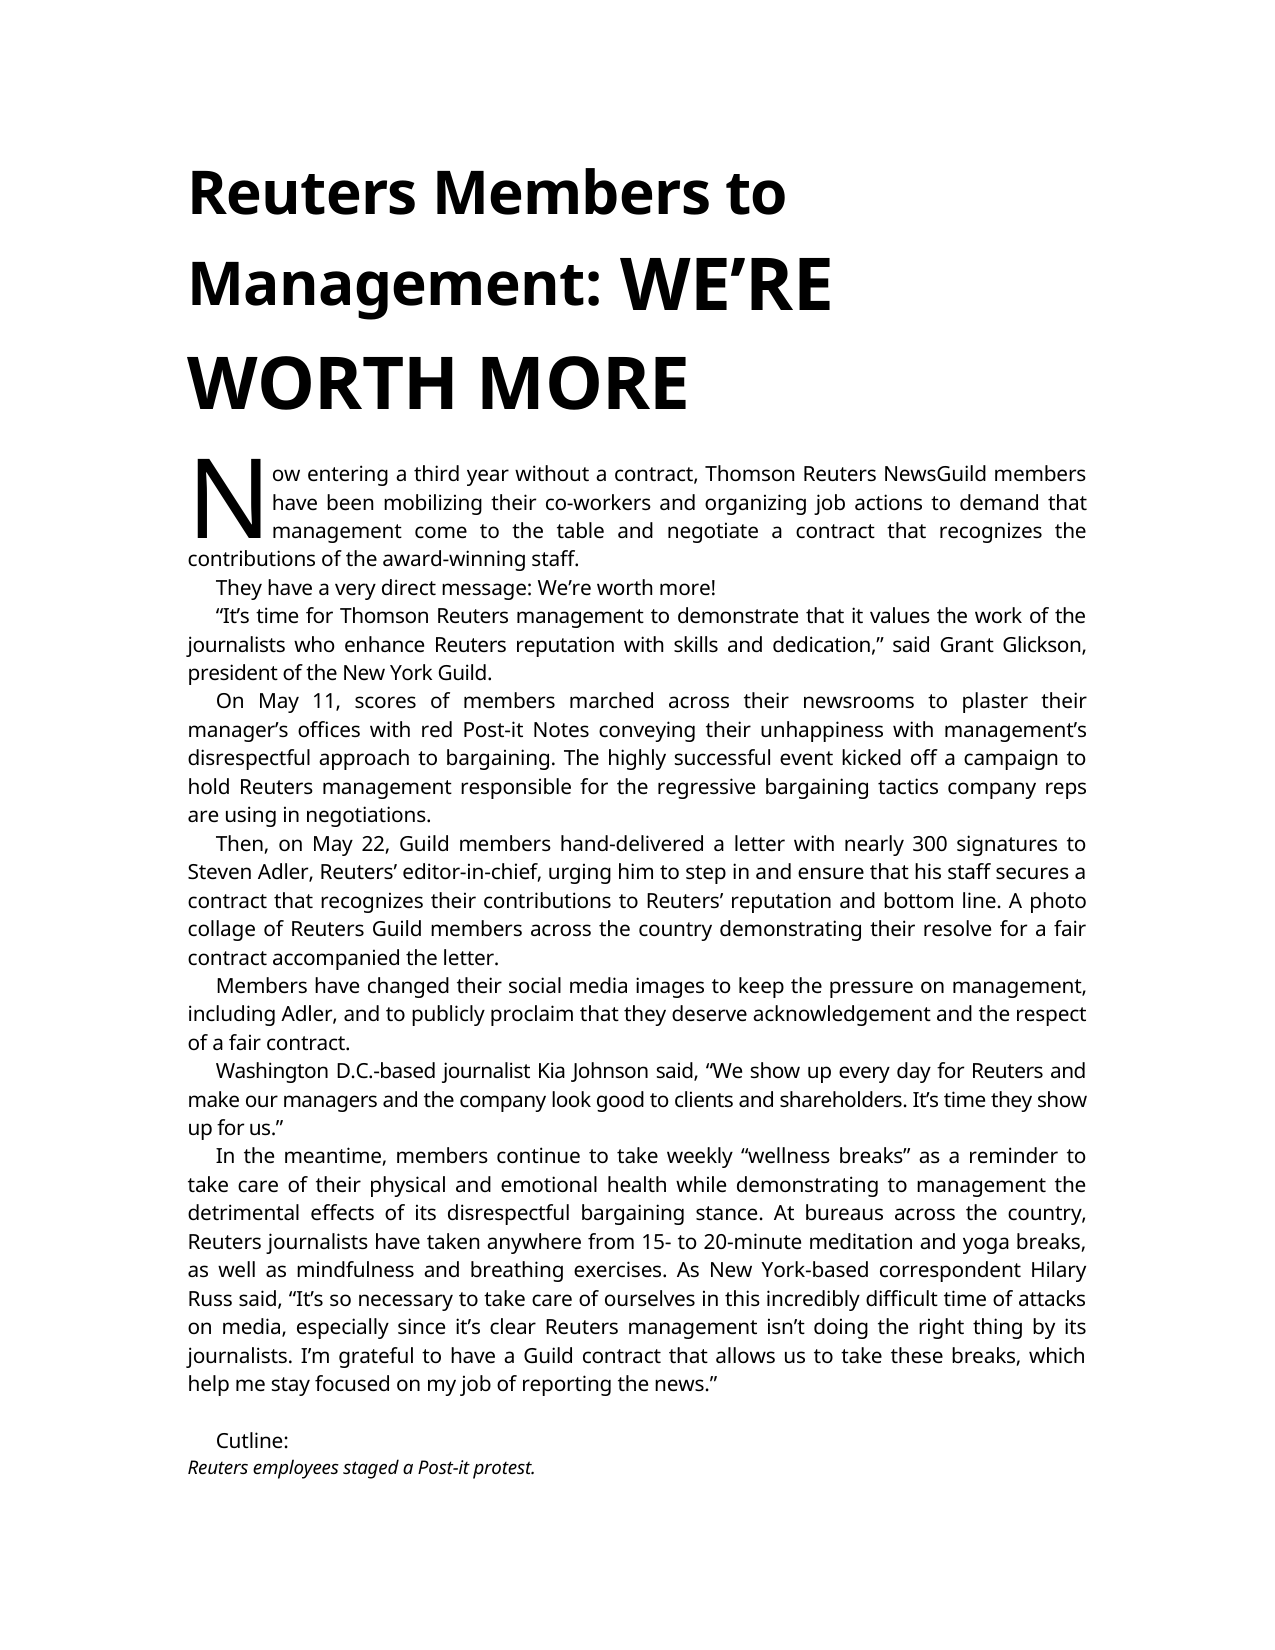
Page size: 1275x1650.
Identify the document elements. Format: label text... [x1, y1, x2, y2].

text Cutline: [187, 1426, 1087, 1454]
text Reuters Members to Management: We’re Worth More [187, 150, 1087, 431]
text Washington D.C.-based journalist Kia Johnson said, “We show up every day for Reuters and make our managers and the company look good to clients and shareholders. It’s time they show up for us.” [187, 1056, 1087, 1142]
text They have a very direct message: We’re worth more! [187, 573, 1087, 601]
text On May 11, scores of members marched across their newsrooms to plaster their manager’s offices with red Post-it Notes conveying their unhappiness with management’s disrespectful approach to bargaining. The highly successful event kicked off a campaign to hold Reuters management responsible for the regressive bargaining tactics company reps are using in negotiations. [187, 687, 1087, 829]
text In the meantime, members continue to take weekly “wellness breaks” as a reminder to take care of their physical and emotional health while demonstrating to management the detrimental effects of its disrespectful bargaining stance. At bureaus across the country, Reuters journalists have taken anywhere from 15- to 20-minute meditation and yoga breaks, as well as mindfulness and breathing exercises. As New York-based correspondent Hilary Russ said, “It’s so necessary to take care of ourselves in this incredibly difficult time of attacks on media, especially since it’s clear Reuters management isn’t doing the right thing by its journalists. I’m grateful to have a Guild contract that allows us to take these breaks, which help me stay focused on my job of reporting the news.” [187, 1142, 1087, 1398]
text ow entering a third year without a contract, Thomson Reuters NewsGuild members have been mobilizing their co-workers and organizing job actions to demand that management come to the table and negotiate a contract that recognizes the contributions of the award-winning staff. [187, 459, 1087, 573]
text Then, on May 22, Guild members hand-delivered a letter with nearly 300 signatures to Steven Adler, Reuters’ editor-in-chief, urging him to step in and ensure that his staff secures a contract that recognizes their contributions to Reuters’ reputation and bottom line. A photo collage of Reuters Guild members across the country demonstrating their resolve for a fair contract accompanied the letter. [187, 829, 1087, 971]
text Members have changed their social media images to keep the pressure on management, including Adler, and to publicly proclaim that they deserve acknowledgement and the respect of a fair contract. [187, 971, 1087, 1056]
text “It’s time for Thomson Reuters management to demonstrate that it values the work of the journalists who enhance Reuters reputation with skills and dedication,” said Grant Glickson, president of the New York Guild. [187, 601, 1087, 687]
text Reuters employees staged a Post-it protest. [187, 1454, 1087, 1480]
